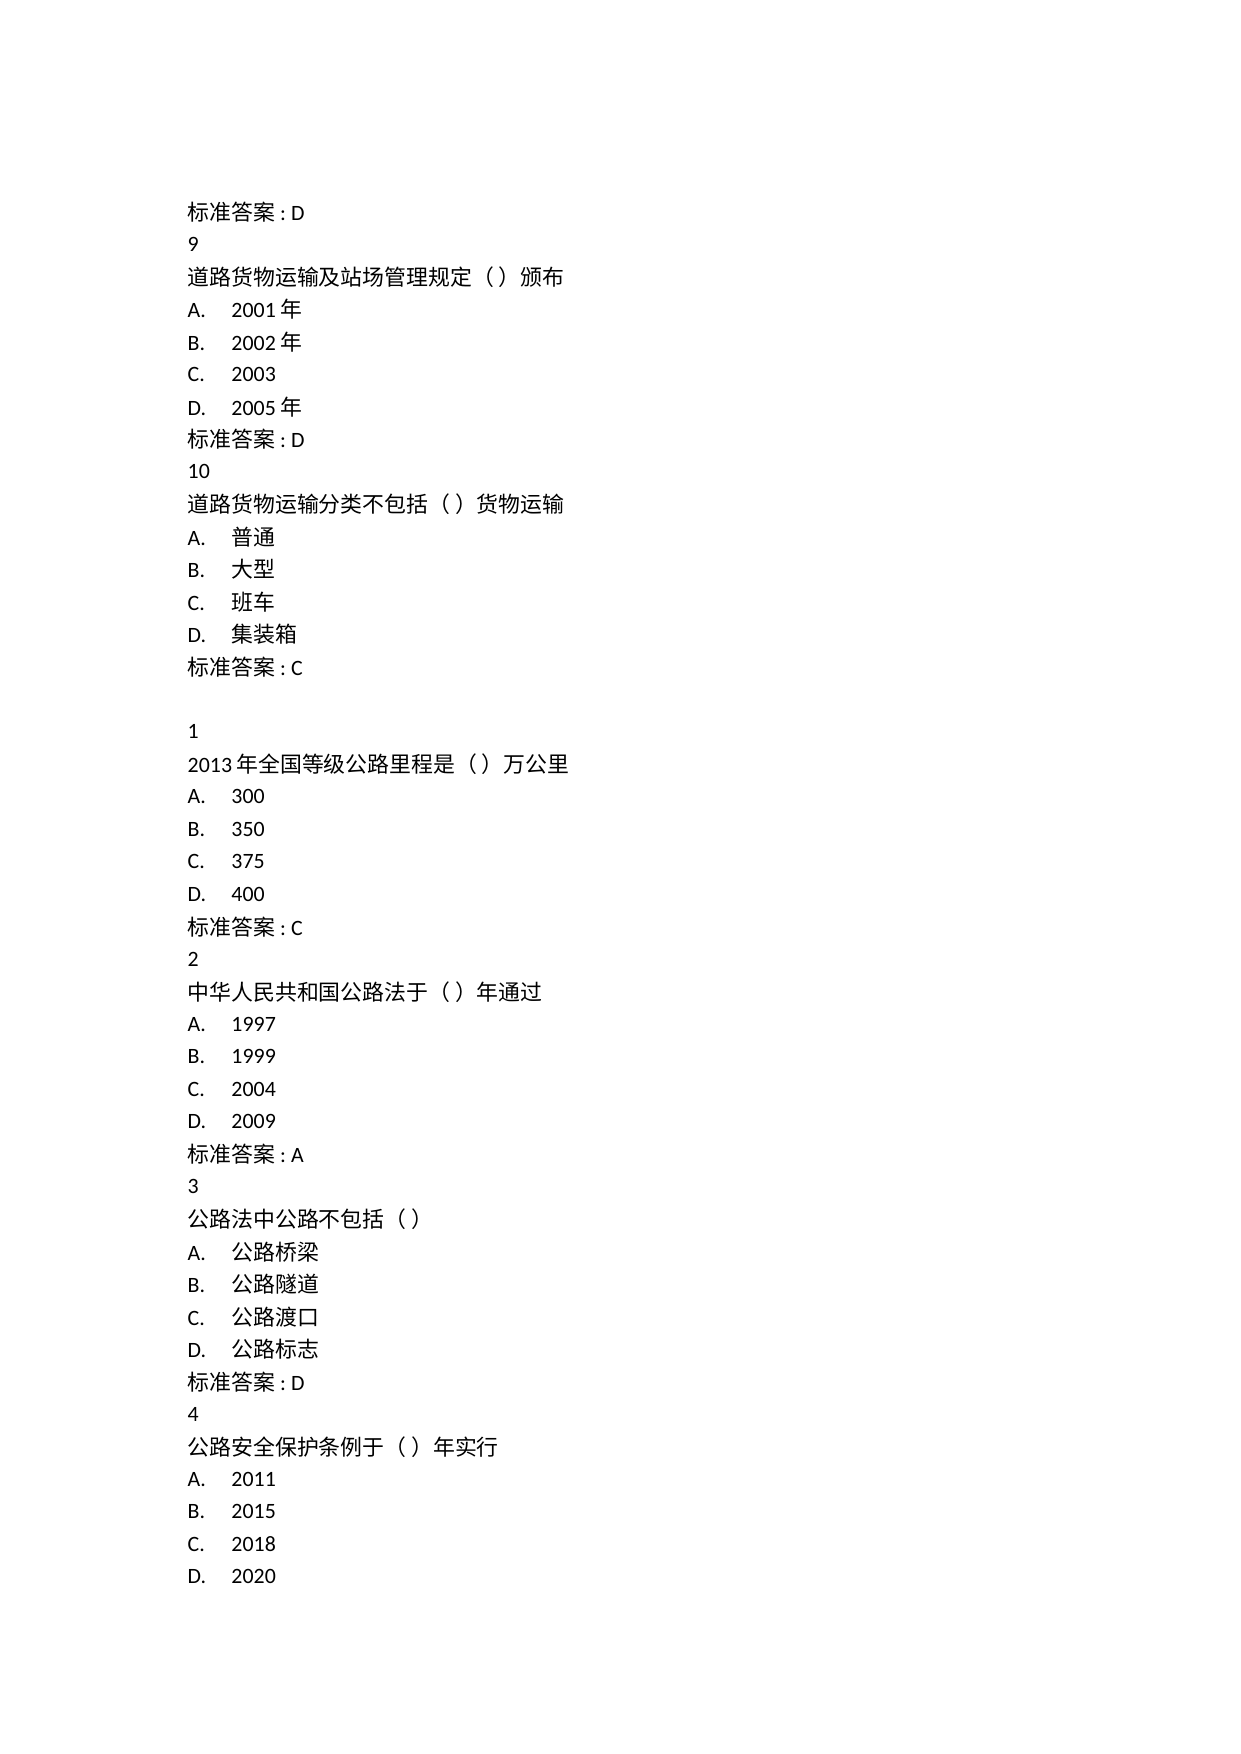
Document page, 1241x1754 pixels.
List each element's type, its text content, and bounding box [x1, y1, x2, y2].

text B. 1999 [187, 1039, 1053, 1072]
text A. 2001年 [187, 292, 1053, 324]
text 标准答案 : C [187, 909, 1053, 942]
text D. 2005年 [187, 389, 1053, 422]
text D. 公路标志 [187, 1332, 1053, 1364]
text B. 2002年 [187, 324, 1053, 357]
text 4 [187, 1397, 1053, 1429]
text 3 [187, 1169, 1053, 1202]
text B. 2015 [187, 1494, 1053, 1527]
text A. 公路桥梁 [187, 1234, 1053, 1267]
text C. 2003 [187, 357, 1053, 389]
text D. 2009 [187, 1104, 1053, 1137]
text A. 2011 [187, 1462, 1053, 1494]
text A. 300 [187, 779, 1053, 812]
text A. 普通 [187, 519, 1053, 552]
text A. 1997 [187, 1007, 1053, 1039]
text 公路法中公路不包括（ ） [187, 1202, 1053, 1234]
text 9 [187, 227, 1053, 259]
text 标准答案 : A [187, 1137, 1053, 1169]
text D. 2020 [187, 1559, 1053, 1592]
text B. 大型 [187, 552, 1053, 584]
text 1 [187, 714, 1053, 747]
text 2013年全国等级公路里程是（ ）万公里 [187, 747, 1053, 779]
text 标准答案 : C [187, 649, 1053, 682]
text 道路货物运输分类不包括（ ）货物运输 [187, 487, 1053, 519]
text C. 2018 [187, 1527, 1053, 1559]
text C. 2004 [187, 1072, 1053, 1104]
text 中华人民共和国公路法于（ ）年通过 [187, 974, 1053, 1007]
text 标准答案 : D [187, 194, 1053, 227]
text B. 350 [187, 812, 1053, 844]
text D. 集装箱 [187, 617, 1053, 649]
text C. 班车 [187, 584, 1053, 617]
text C. 公路渡口 [187, 1299, 1053, 1332]
text 2 [187, 942, 1053, 974]
text C. 375 [187, 844, 1053, 877]
text D. 400 [187, 877, 1053, 909]
text B. 公路隧道 [187, 1267, 1053, 1299]
text 道路货物运输及站场管理规定（ ）颁布 [187, 259, 1053, 292]
text 10 [187, 454, 1053, 487]
text 公路安全保护条例于（ ）年实行 [187, 1429, 1053, 1462]
text 标准答案 : D [187, 422, 1053, 454]
text 标准答案 : D [187, 1364, 1053, 1397]
